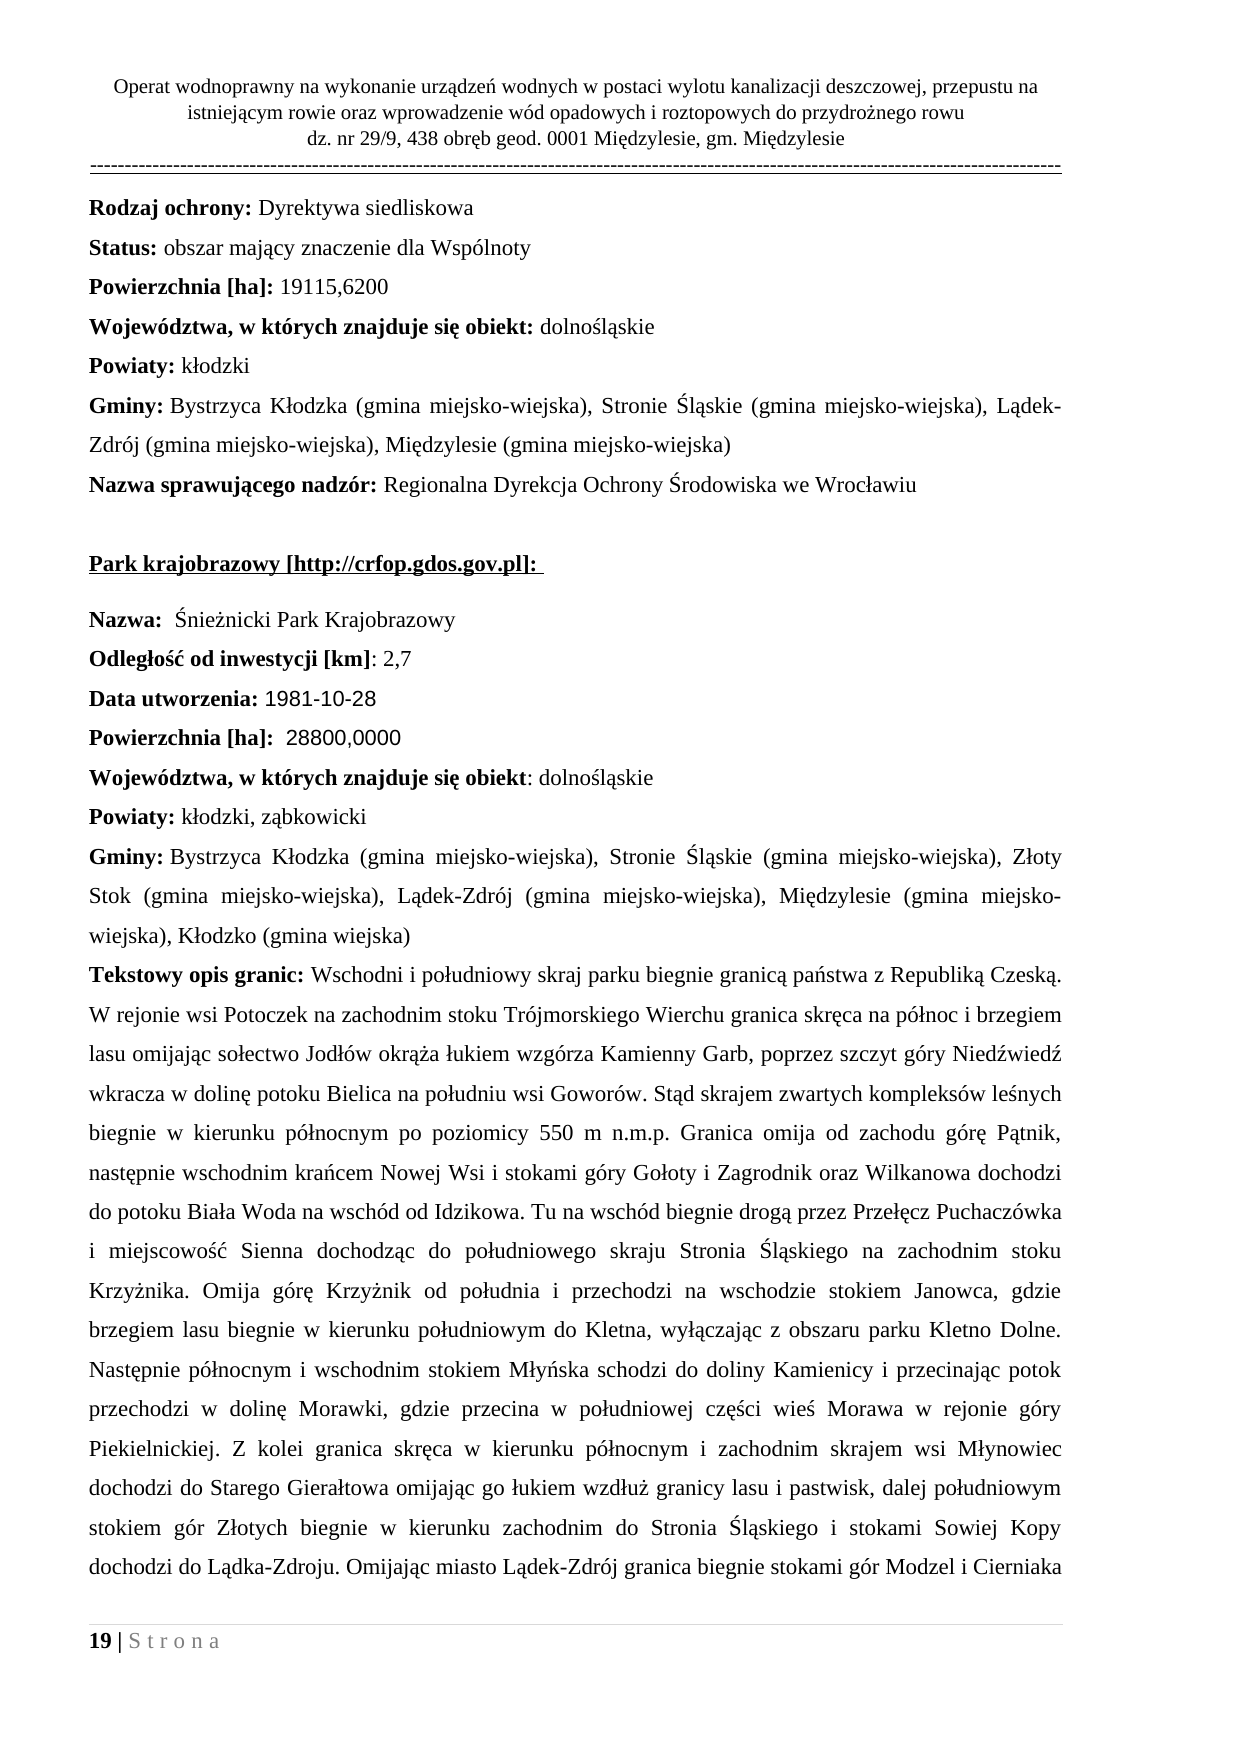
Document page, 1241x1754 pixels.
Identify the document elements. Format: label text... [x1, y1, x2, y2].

text Powierzchnia [ha]: 28800,0000 [89, 724, 1063, 751]
text Rodzaj ochrony: Dyrektywa siedliskowa [89, 194, 1063, 221]
text Data utworzenia: 1981-10-28 [89, 685, 1063, 711]
text Powierzchnia [ha]: 19115,6200 [89, 273, 1063, 300]
text Nazwa sprawującego nadzór: Regionalna Dyrekcja Ochrony Środowiska we Wrocławiu [89, 471, 1063, 497]
text Odległość od inwestycji [km]: 2,7 [89, 645, 1063, 672]
text Status: obszar mający znaczenie dla Wspólnoty [89, 234, 1063, 260]
text Powiaty: kłodzki, ząbkowicki [89, 803, 1063, 830]
text Województwa, w których znajduje się obiekt: dolnośląskie [89, 764, 1063, 790]
text Powiaty: kłodzki [89, 352, 1063, 379]
text Gminy: Bystrzyca Kłodzka (gmina miejsko-wiejska), Stronie Śląskie (gmina miejsko-wiejska), Lądek-Zdrój (gmina miejsko-wiejska), Międzylesie (gmina miejsko-wiejska) [89, 392, 1063, 458]
text Nazwa: Śnieżnicki Park Krajobrazowy [89, 606, 1063, 632]
text Gminy: Bystrzyca Kłodzka (gmina miejsko-wiejska), Stronie Śląskie (gmina miejsko-wiejska), Złoty Stok (gmina miejsko-wiejska), Lądek-Zdrój (gmina miejsko-wiejska), Międzylesie (gmina miejsko-wiejska), Kłodzko (gmina wiejska) [89, 843, 1063, 948]
text Województwa, w których znajduje się obiekt: dolnośląskie [89, 313, 1063, 339]
text Park krajobrazowy [http://crfop.gdos.gov.pl]: [89, 550, 1063, 576]
